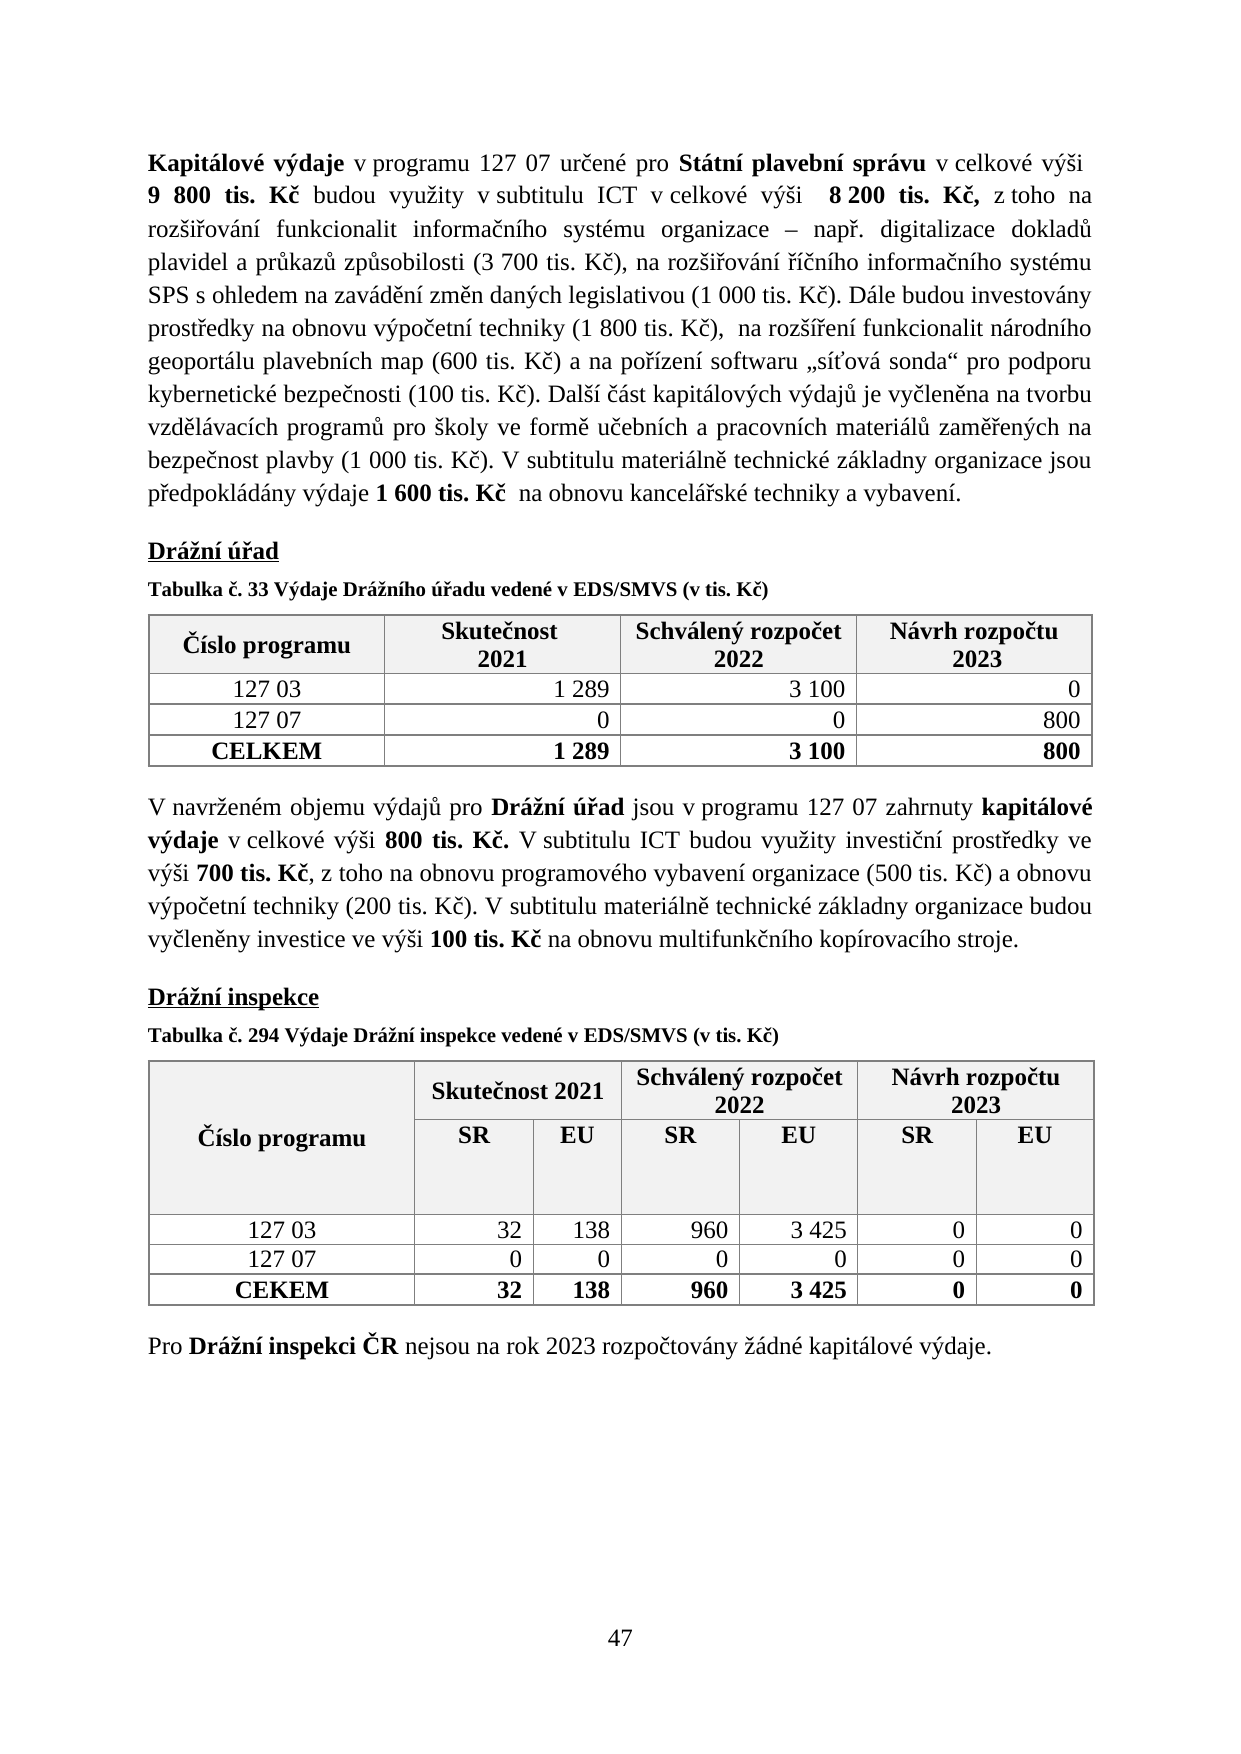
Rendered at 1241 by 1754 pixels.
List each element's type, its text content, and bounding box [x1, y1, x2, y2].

table_header Návrh rozpočtu 2023 [857, 616, 1091, 673]
table_cell EU [534, 1120, 621, 1214]
table_header Skutečnost 2021 [415, 1062, 621, 1119]
table_cell 800 [857, 705, 1091, 734]
table_cell SR [858, 1120, 976, 1214]
table_cell 0 [622, 1245, 739, 1273]
text Drážní inspekce [148, 982, 1093, 1011]
text Drážní úřad [148, 536, 1093, 564]
table_header Návrh rozpočtu 2023 [858, 1062, 1093, 1119]
table_cell 0 [977, 1215, 1093, 1243]
table_cell 0 [857, 674, 1091, 703]
table_cell 3 425 [740, 1215, 857, 1243]
table_cell EU [977, 1120, 1093, 1214]
text V navrženém objemu výdajů pro Drážní úřad jsou v programu 127 07 zahrnuty kapitálové výdaje v celkové výši 800 tis. Kč. V subtitulu ICT budou využity investiční prostředky ve výši 700 tis. Kč, z toho na obnovu programového vybavení organizace (500 tis. Kč) a obnovu výpočetní techniky (200 tis. Kč). V subtitulu materiálně technické základny organizace budou vyčleněny investice ve výši 100 tis. Kč na obnovu multifunkčního kopírovacího stroje. [148, 792, 1093, 953]
table_header Schválený rozpočet 2022 [621, 616, 856, 673]
table_cell 1 289 [385, 736, 620, 765]
table_cell CELKEM [150, 736, 384, 765]
table_cell 127 03 [150, 1215, 414, 1243]
table_cell 0 [858, 1275, 976, 1304]
table_cell 0 [977, 1275, 1093, 1304]
table_cell 3 100 [621, 736, 856, 765]
table_cell 127 03 [150, 674, 384, 703]
table_cell 0 [621, 705, 856, 734]
table_cell 0 [534, 1245, 621, 1273]
table_header Číslo programu [150, 616, 384, 673]
text Tabulka č. 33 Výdaje Drážního úřadu vedené v EDS/SMVS (v tis. Kč) [148, 577, 1093, 601]
table_cell SR [622, 1120, 739, 1214]
table_cell CEKEM [150, 1275, 414, 1304]
table_header Číslo programu [150, 1062, 414, 1214]
table_cell 3 100 [621, 674, 856, 703]
table_cell 32 [415, 1215, 533, 1243]
text Kapitálové výdaje v programu 127 07 určené pro Státní plavební správu v celkové výši 9 800 tis. Kč budou využity v subtitulu ICT v celkové výši 8 200 tis. Kč, z toho na rozšiřování funkcionalit informačního systému organizace – např. digitalizace dokladů plavidel a průkazů způsobilosti (3 700 tis. Kč), na rozšiřování říčního informačního systému SPS s ohledem na zavádění změn daných legislativou (1 000 tis. Kč). Dále budou investovány prostředky na obnovu výpočetní techniky (1 800 tis. Kč), na rozšíření funkcionalit národního geoportálu plavebních map (600 tis. Kč) a na pořízení softwaru „síťová sonda“ pro podporu kybernetické bezpečnosti (100 tis. Kč). Další část kapitálových výdajů je vyčleněna na tvorbu vzdělávacích programů pro školy ve formě učebních a pracovních materiálů zaměřených na bezpečnost plavby (1 000 tis. Kč). V subtitulu materiálně technické základny organizace jsou předpokládány výdaje 1 600 tis. Kč na obnovu kancelářské techniky a vybavení. [148, 148, 1093, 507]
table_cell 0 [415, 1245, 533, 1273]
table_cell 127 07 [150, 705, 384, 734]
text Pro Drážní inspekci ČR nejsou na rok 2023 rozpočtovány žádné kapitálové výdaje. [148, 1331, 1093, 1360]
table_cell 0 [740, 1245, 857, 1273]
table_cell 800 [857, 736, 1091, 765]
table_cell 960 [622, 1275, 739, 1304]
table_cell 138 [534, 1215, 621, 1243]
table_cell 0 [858, 1245, 976, 1273]
table_cell 138 [534, 1275, 621, 1304]
table_cell 3 425 [740, 1275, 857, 1304]
text Tabulka č. 294 Výdaje Drážní inspekce vedené v EDS/SMVS (v tis. Kč) [148, 1023, 1093, 1047]
table_cell 1 289 [385, 674, 620, 703]
table_header Skutečnost 2021 [385, 616, 620, 673]
table_cell 0 [858, 1215, 976, 1243]
table_header Schválený rozpočet 2022 [622, 1062, 857, 1119]
table_cell 32 [415, 1275, 533, 1304]
table_cell 0 [977, 1245, 1093, 1273]
table_cell 960 [622, 1215, 739, 1243]
table_cell SR [415, 1120, 533, 1214]
table_cell 0 [385, 705, 620, 734]
table_cell 127 07 [150, 1245, 414, 1273]
table_cell EU [740, 1120, 857, 1214]
